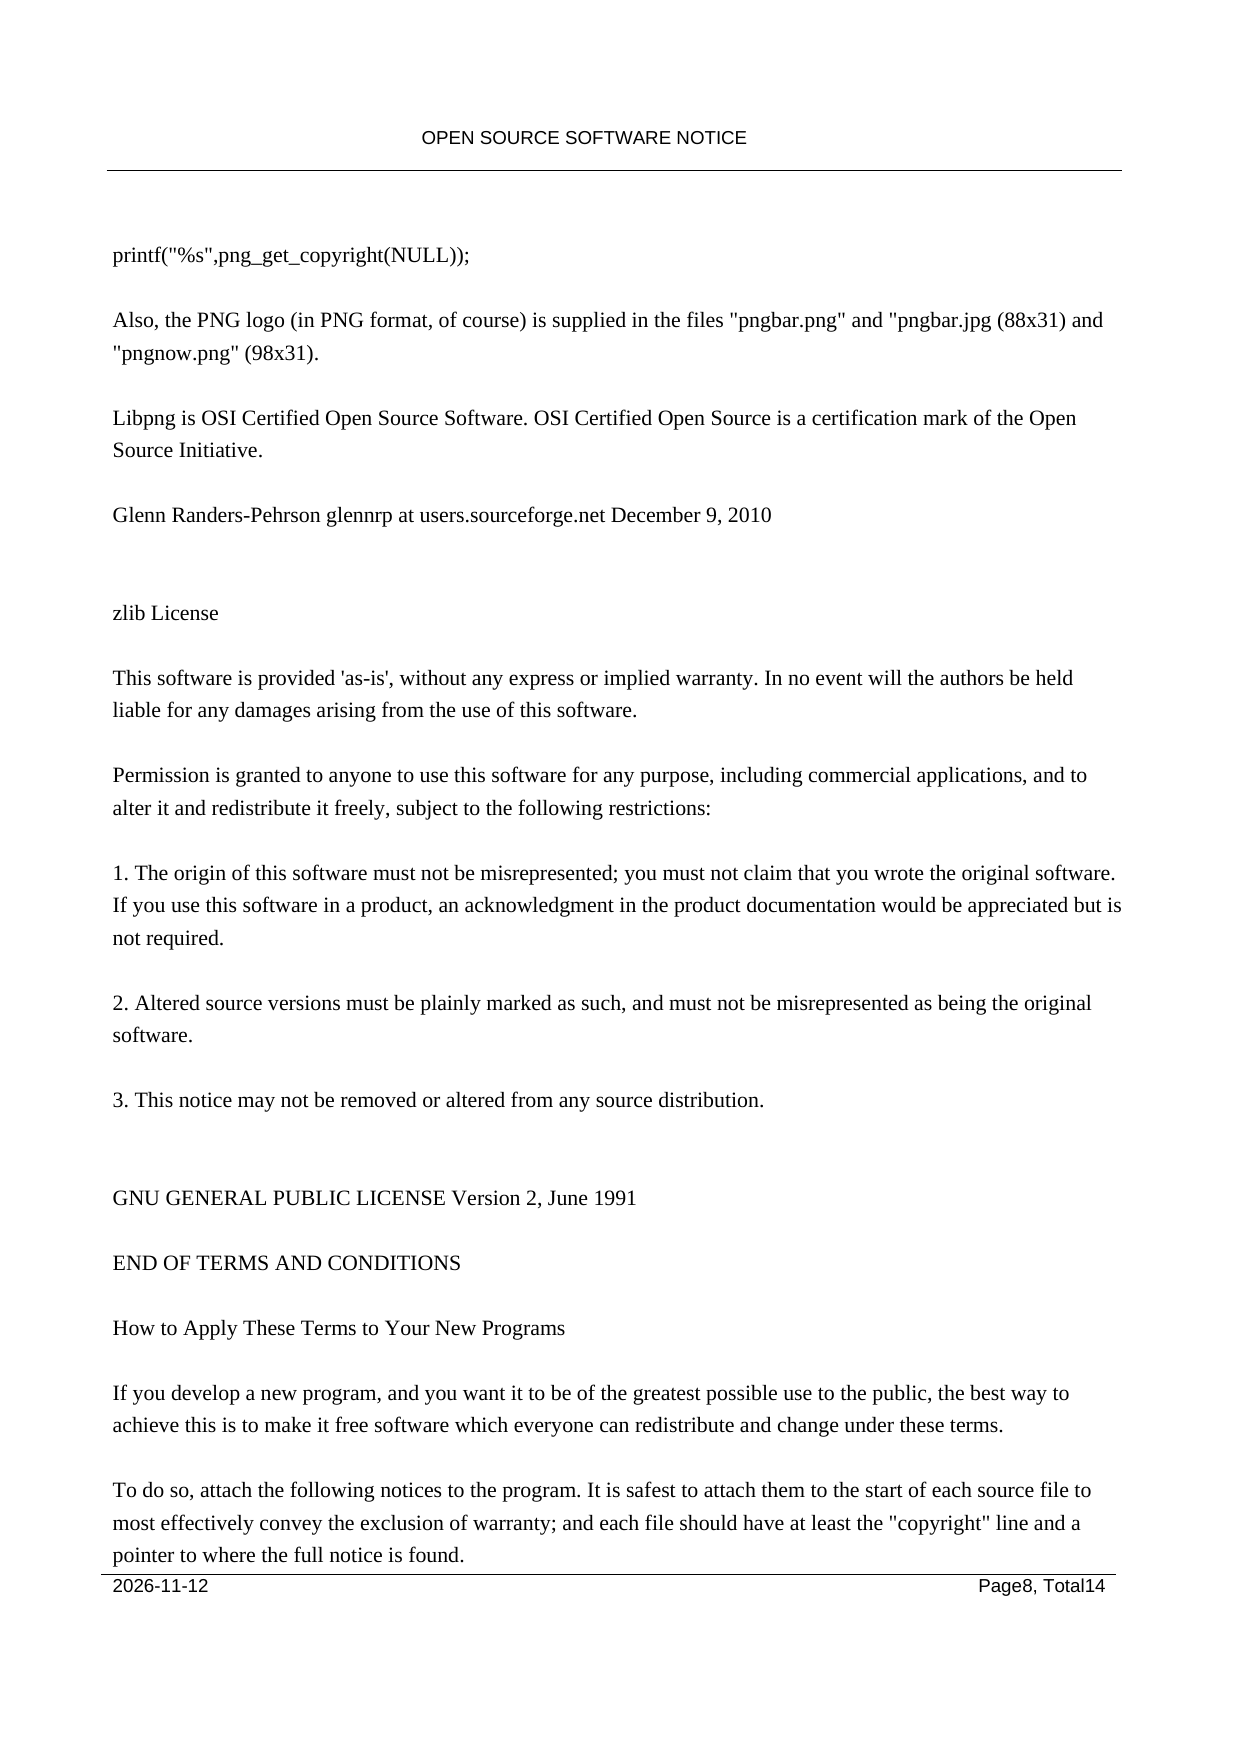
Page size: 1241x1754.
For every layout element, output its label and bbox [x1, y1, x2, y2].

text [112, 206, 1128, 1571]
